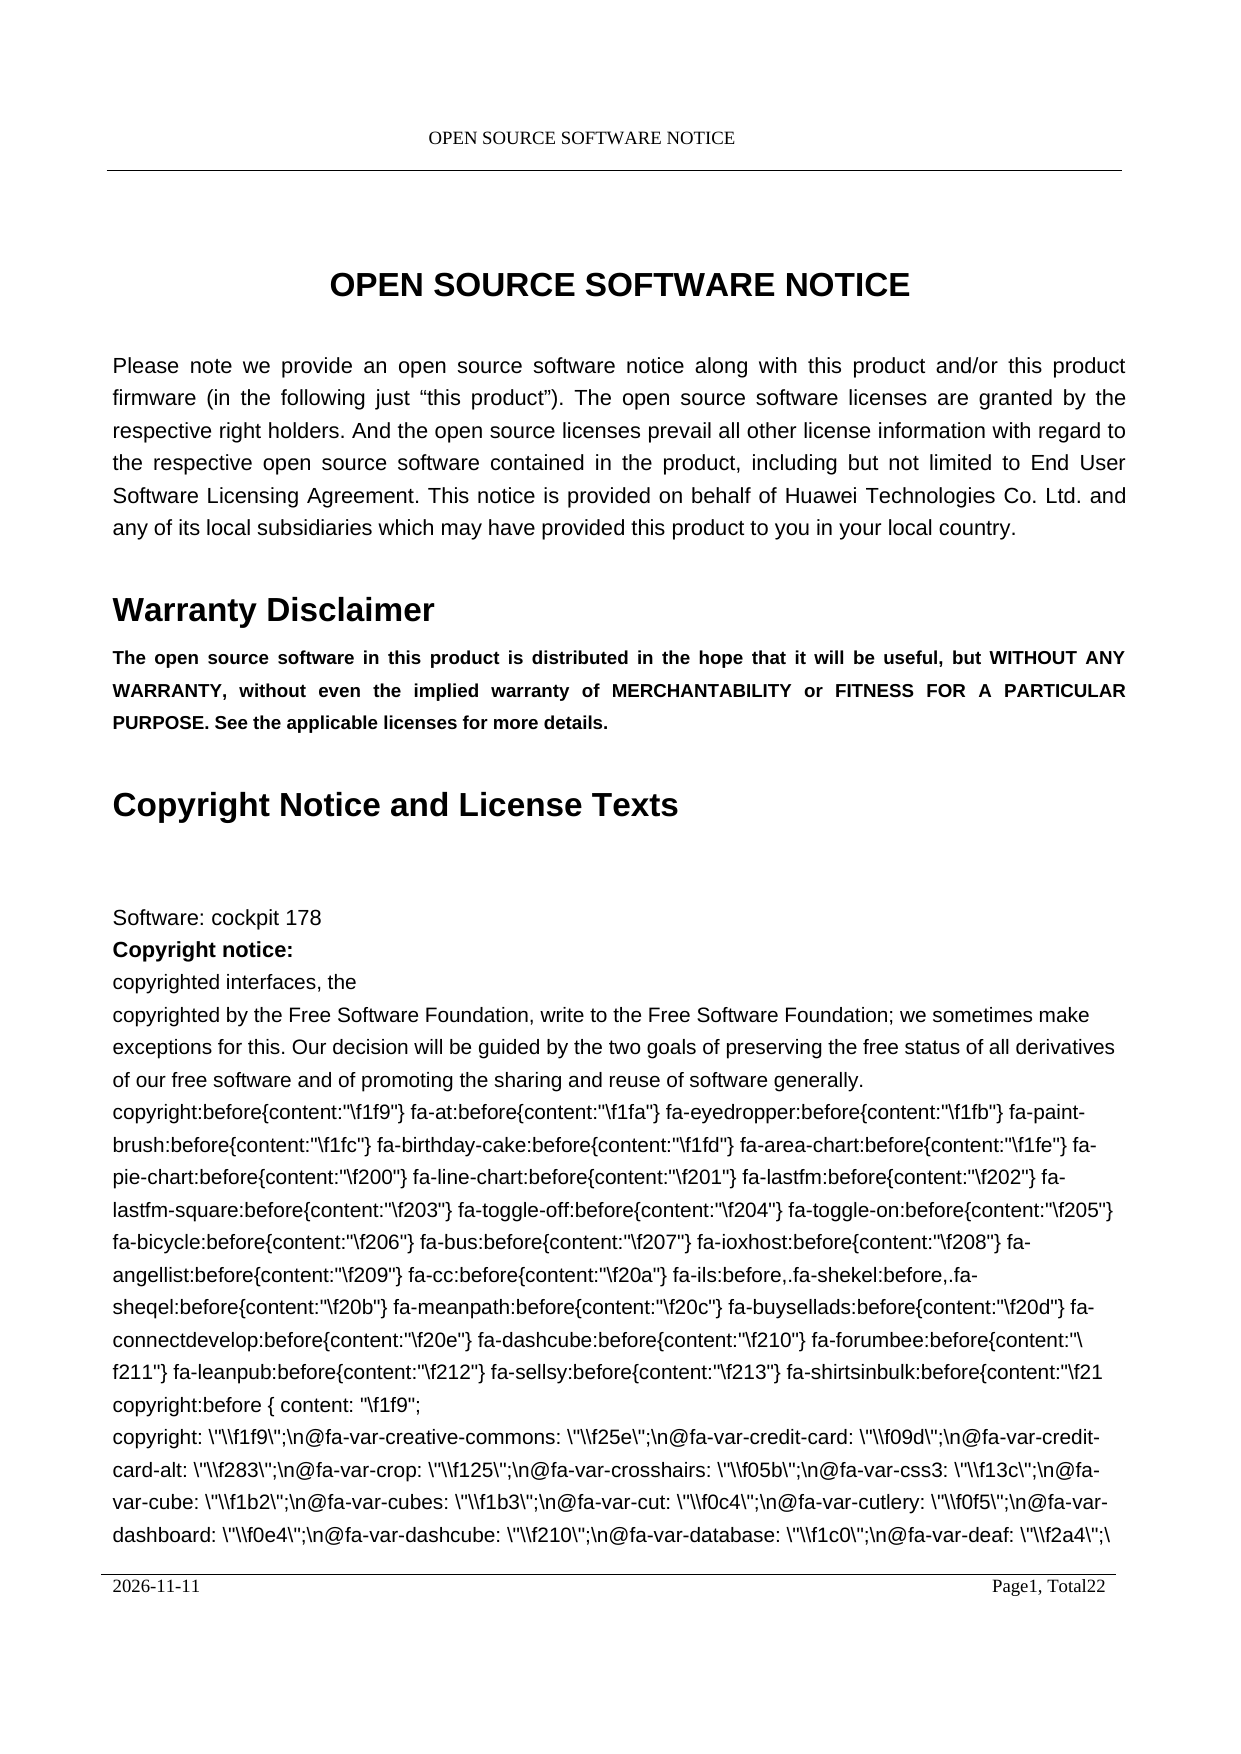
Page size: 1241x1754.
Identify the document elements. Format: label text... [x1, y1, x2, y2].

text Copyright Notice and License Texts [112, 771, 1128, 836]
text copyrighted by the Free Software Foundation, write to the Free Software Foundation; we sometimes make exceptions for this. Our decision will be guided by the two goals of preserving the free status of all derivatives of our free software and of promoting the sharing and reuse of software generally. [112, 998, 1128, 1096]
text Copyright notice: [112, 933, 1128, 966]
text copyrighted interfaces, the [112, 966, 1128, 998]
text copyright:before { content: "\f1f9"; [112, 1388, 1128, 1421]
text Warranty Disclaimer [112, 576, 1128, 641]
text Software: cockpit 178 [112, 901, 1128, 933]
text copyright:before{content:"\f1f9"} fa-at:before{content:"\f1fa"} fa-eyedropper:before{content:"\f1fb"} fa-paint-brush:before{content:"\f1fc"} fa-birthday-cake:before{content:"\f1fd"} fa-area-chart:before{content:"\f1fe"} fa-pie-chart:before{content:"\f200"} fa-line-chart:before{content:"\f201"} fa-lastfm:before{content:"\f202"} fa-lastfm-square:before{content:"\f203"} fa-toggle-off:before{content:"\f204"} fa-toggle-on:before{content:"\f205"} fa-bicycle:before{content:"\f206"} fa-bus:before{content:"\f207"} fa-ioxhost:before{content:"\f208"} fa-angellist:before{content:"\f209"} fa-cc:before{content:"\f20a"} fa-ils:before,.fa-shekel:before,.fa-sheqel:before{content:"\f20b"} fa-meanpath:before{content:"\f20c"} fa-buysellads:before{content:"\f20d"} fa-connectdevelop:before{content:"\f20e"} fa-dashcube:before{content:"\f210"} fa-forumbee:before{content:"\f211"} fa-leanpub:before{content:"\f212"} fa-sellsy:before{content:"\f213"} fa-shirtsinbulk:before{content:"\f21 [112, 1096, 1128, 1388]
text Please note we provide an open source software notice along with this product and/or this product firmware (in the following just “this product”). The open source software licenses are granted by the respective right holders. And the open source licenses prevail all other license information with regard to the respective open source software contained in the product, including but not limited to End User Software Licensing Agreement. This notice is provided on behalf of Huawei Technologies Co. Ltd. and any of its local subsidiaries which may have provided this product to you in your local country. [112, 349, 1128, 544]
text The open source software in this product is distributed in the hope that it will be useful, but WITHOUT ANY WARRANTY, without even the implied warranty of MERCHANTABILITY or FITNESS FOR A PARTICULAR PURPOSE. See the applicable licenses for more details. [112, 641, 1128, 739]
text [112, 1421, 1128, 1551]
text OPEN SOURCE SOFTWARE NOTICE [112, 251, 1128, 316]
